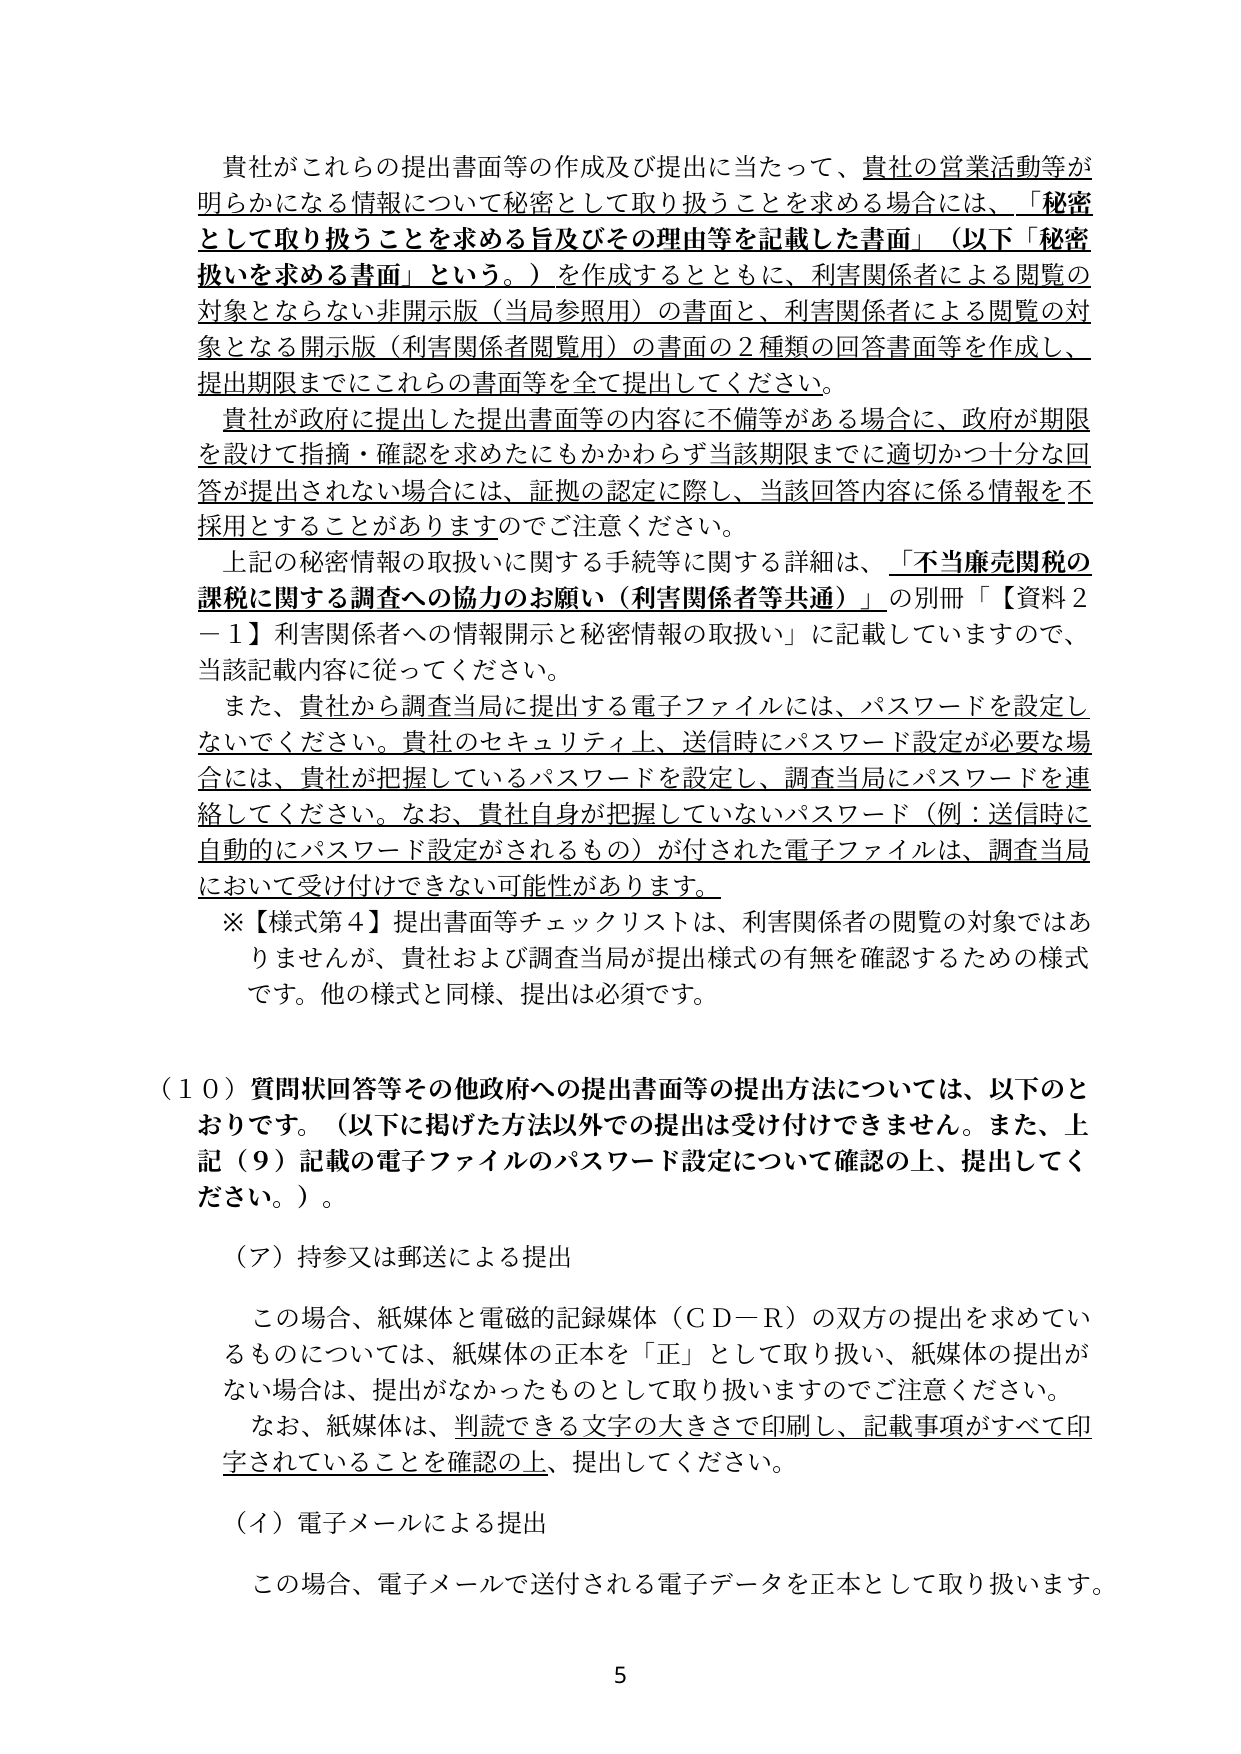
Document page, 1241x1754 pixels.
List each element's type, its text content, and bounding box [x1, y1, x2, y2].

text この場合、紙媒体と電磁的記録媒体（ＣＤ―Ｒ）の双方の提出を求めているものについては、紙媒体の正本を「正」として取り扱い、紙媒体の提出がない場合は、提出がなかったものとして取り扱いますのでご注意ください。 [148, 1299, 1092, 1407]
text また、貴社から調査当局に提出する電子ファイルには、パスワードを設定しないでください。貴社のセキュリティ上、送信時にパスワード設定が必要な場合には、貴社が把握しているパスワードを設定し、調査当局にパスワードを連絡してください。なお、貴社自身が把握していないパスワード（例：送信時に自動的にパスワード設定がされるもの）が付された電子ファイルは、調査当局において受け付けできない可能性があります。 [198, 755, 1092, 902]
text また、貴社から調査当局に提出する電子ファイルには、パスワードを設定しないでください。貴社のセキュリティ上、送信時にパスワード設定が必要な場合には、貴社が把握しているパスワードを設定し、調査当局にパスワードを連絡してください。なお、貴社自身が把握していないパスワード（例：送信時に自動的にパスワード設定がされるもの）が付された電子ファイルは、調査当局において受け付けできない可能性があります。 [198, 687, 1092, 753]
text なお、紙媒体は、判読できる文字の大きさで印刷し、記載事項がすべて印字されていることを確認の上、提出してください。 [148, 1407, 1092, 1479]
text （イ）電子メールによる提出 [148, 1504, 1092, 1540]
text 上記の秘密情報の取扱いに関する手続等に関する詳細は、「不当廉売関税の課税に関する調査への協力のお願い（利害関係者等共通）」の別冊「【資料２－１】利害関係者への情報開示と秘密情報の取扱い」に記載していますので、当該記載内容に従ってください。 [198, 543, 1092, 687]
text （１０）質問状回答等その他政府への提出書面等の提出方法については、以下のとおりです。（以下に掲げた方法以外での提出は受け付けできません。また、上記（９）記載の電子ファイルのパスワード設定について確認の上、提出してください。）。 [148, 1069, 1092, 1213]
text （ア）持参又は郵送による提出 [148, 1238, 1092, 1274]
text 貴社が政府に提出した提出書面等の内容に不備等がある場合に、政府が期限を設けて指摘・確認を求めたにもかかわらず当該期限までに適切かつ十分な回答が提出されない場合には、証拠の認定に際し、当該回答内容に係る情報を不採用とすることがありますのでご注意ください。 [198, 399, 1092, 543]
text 貴社がこれらの提出書面等の作成及び提出に当たって、貴社の営業活動等が明らかになる情報について秘密として取り扱うことを求める場合には、「秘密として取り扱うことを求める旨及びその理由等を記載した書面」（以下「秘密扱いを求める書面」という。）を作成するとともに、利害関係者による閲覧の対象とならない非開示版（当局参照用）の書面と、利害関係者による閲覧の対象となる開示版（利害関係者閲覧用）の書面の２種類の回答書面等を作成し、提出期限までにこれらの書面等を全て提出してください。 [198, 148, 1092, 399]
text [148, 1565, 1092, 1601]
text ※【様式第４】提出書面等チェックリストは、利害関係者の閲覧の対象ではありませんが、貴社および調査当局が提出様式の有無を確認するための様式です。他の様式と同様、提出は必須です。 [223, 902, 1092, 1010]
